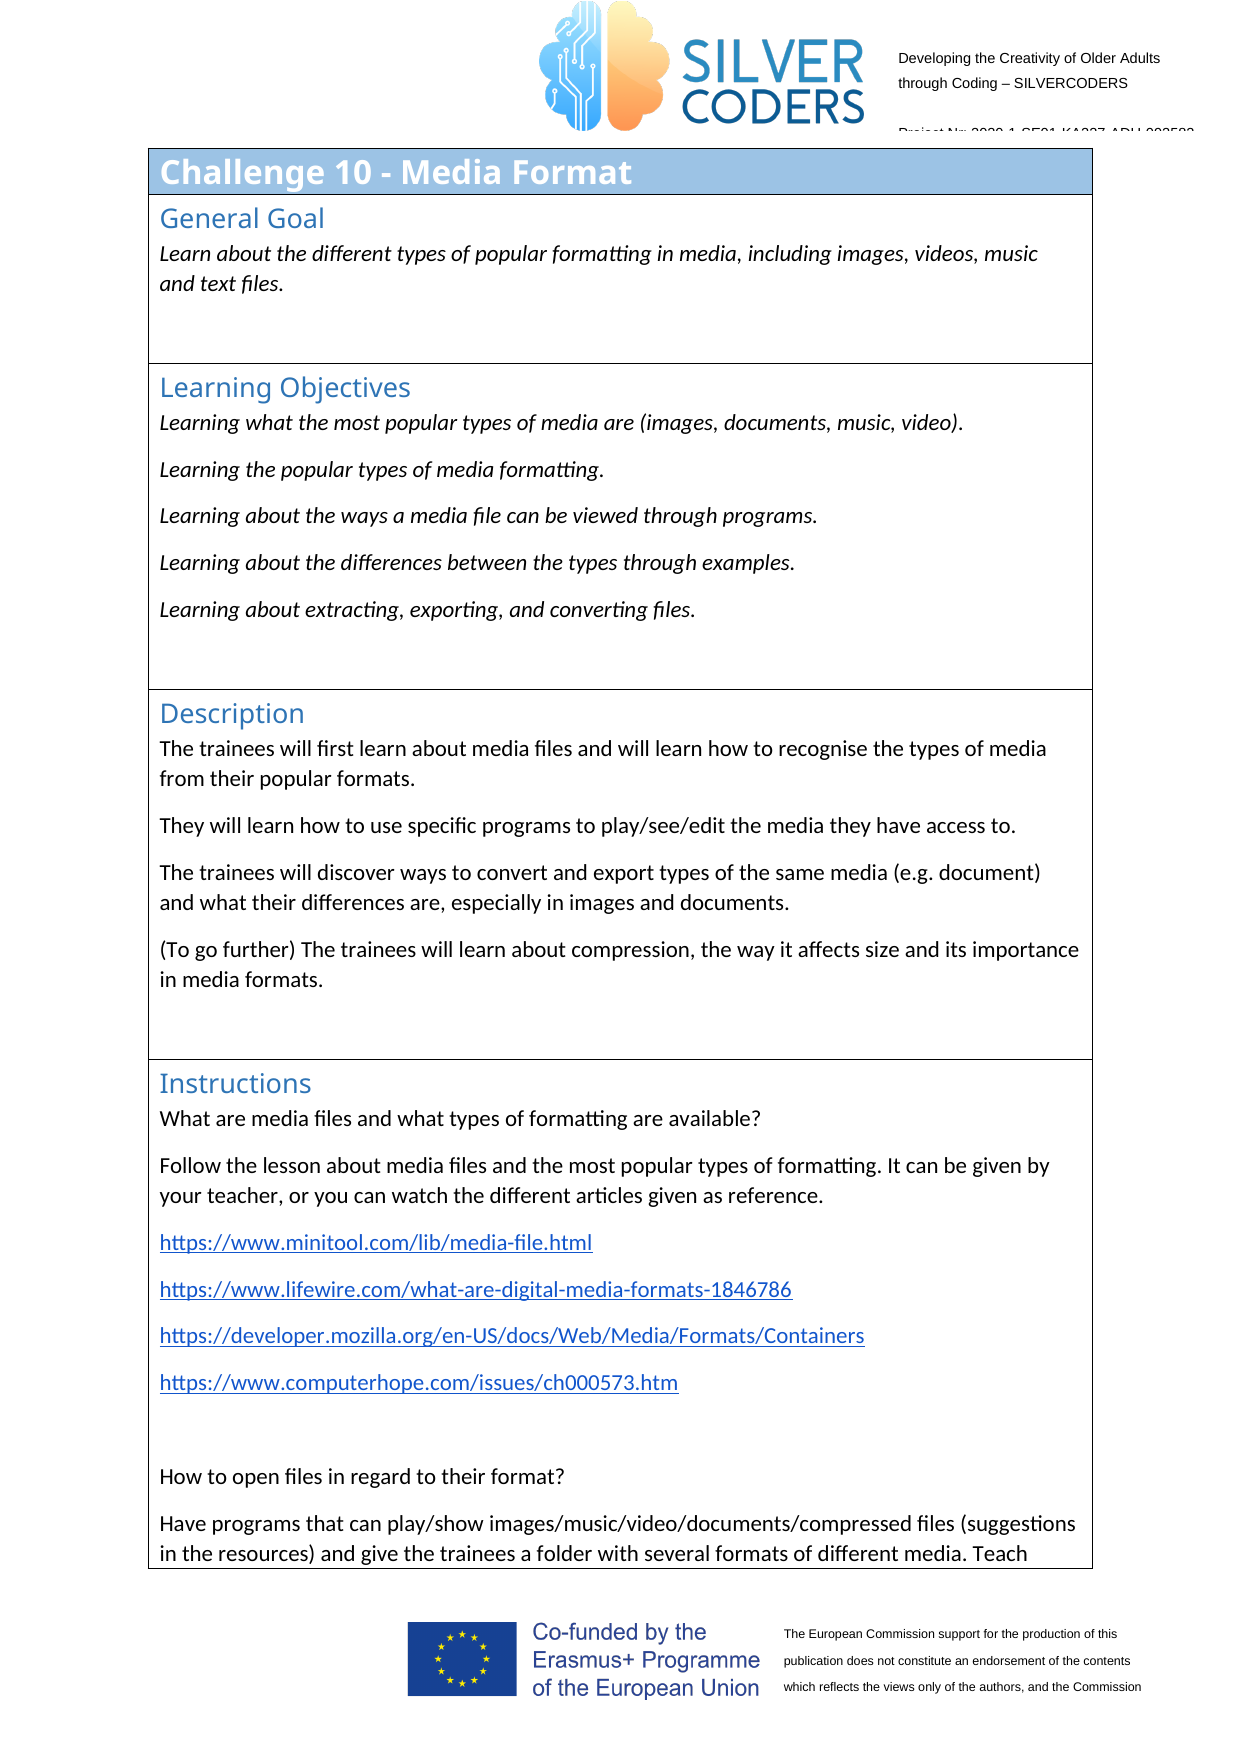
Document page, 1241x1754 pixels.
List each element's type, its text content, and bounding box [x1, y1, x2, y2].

picture [406, 1622, 761, 1700]
table_header Challenge 10 - Media Format [149, 149, 1092, 194]
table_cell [149, 1060, 1092, 1567]
table_cell Description The trainees will first learn about media files and will learn how to recognise the types of media from their popular formats. They will learn how to use specific programs to play/see/edit the media they have access to. The trainees will discover ways to convert and export types of the same media (e.g. document) and what their differences are, especially in images and documents. (To go further) The trainees will learn about compression, the way it affects size and its importance in media formats. [149, 690, 1092, 1059]
picture [539, 1, 864, 131]
table_cell Learning Objectives Learning what the most popular types of media are (images, documents, music, video). Learning the popular types of media formatting. Learning about the ways a media file can be viewed through programs. Learning about the differences between the types through examples. Learning about extracting, exporting, and converting files. [149, 364, 1092, 689]
table_cell General Goal Learn about the different types of popular formatting in media, including images, videos, music and text files. [149, 195, 1092, 363]
